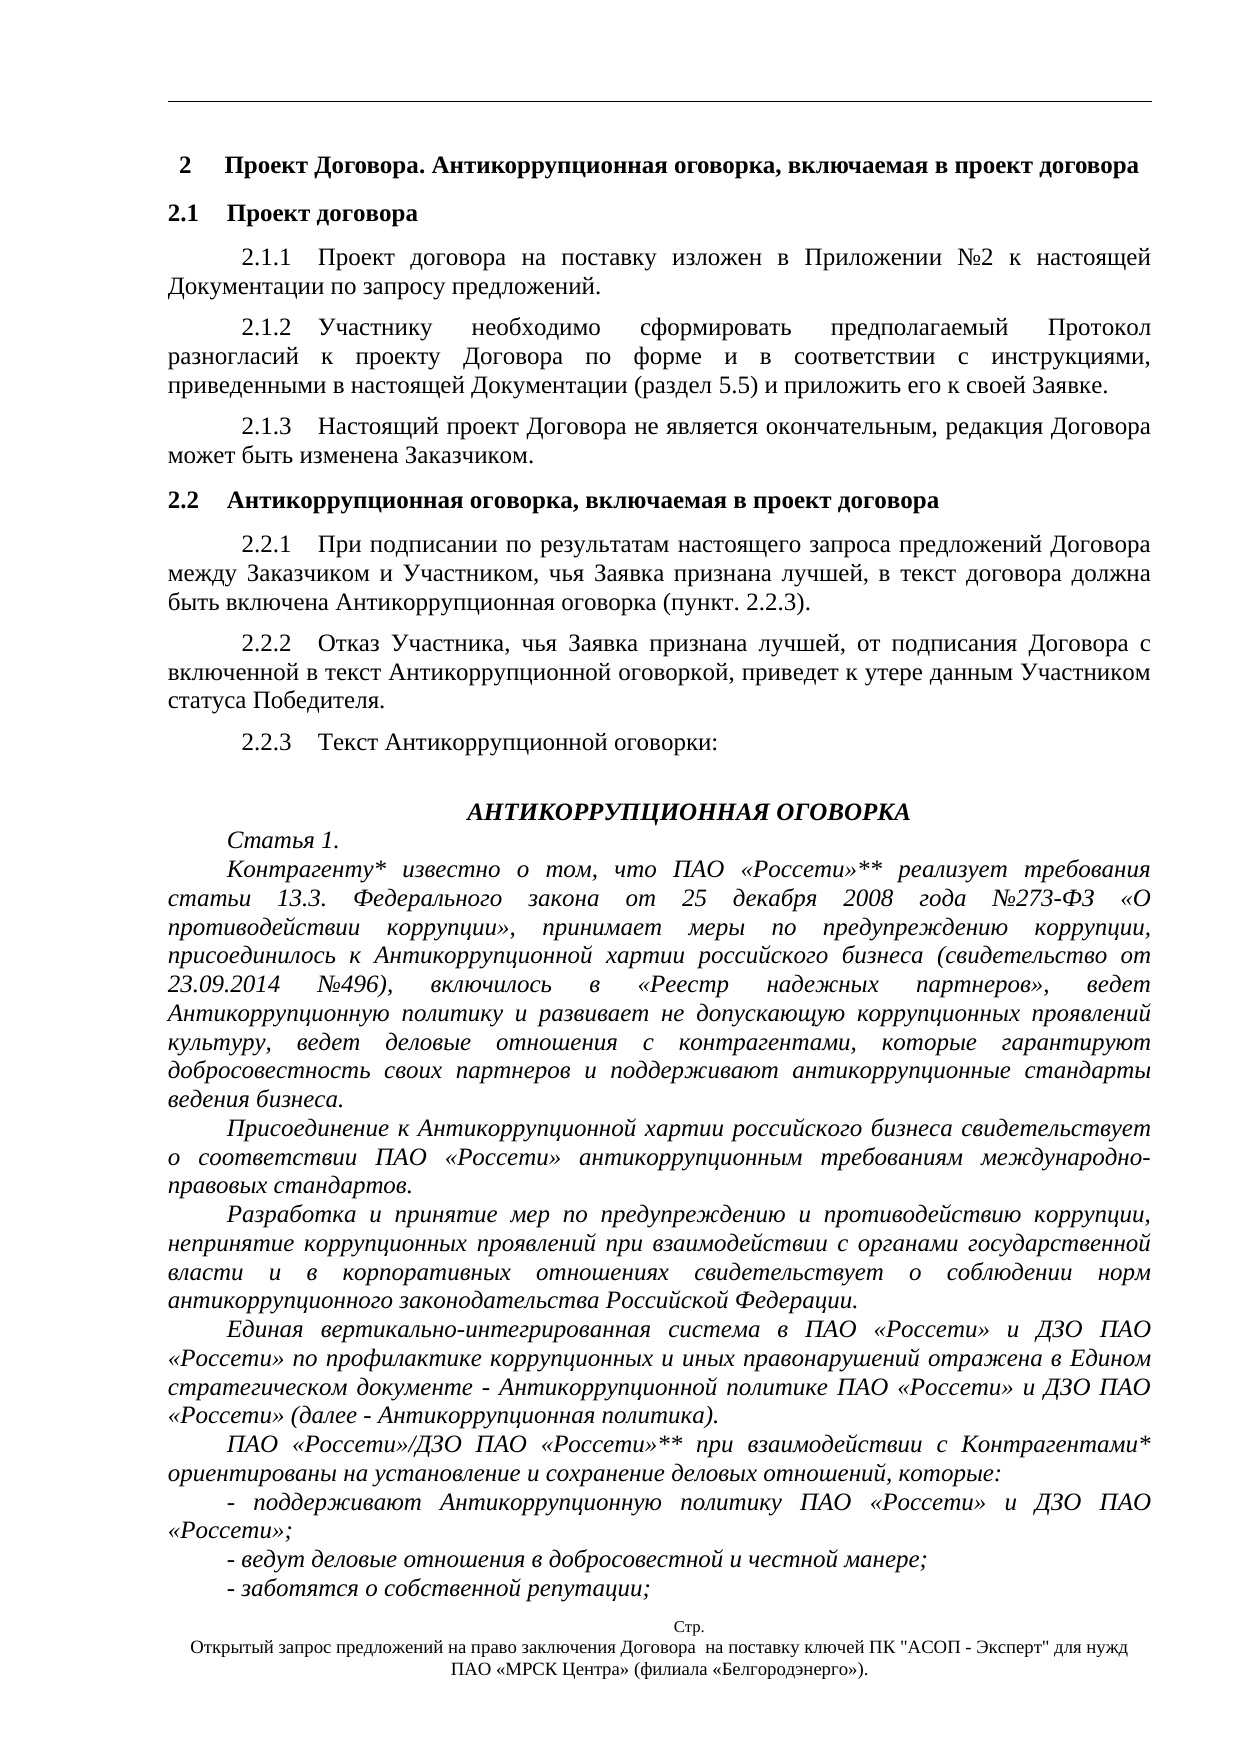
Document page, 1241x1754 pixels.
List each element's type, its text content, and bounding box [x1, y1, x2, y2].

text - ведут деловые отношения в добросовестной и честной манере; [168, 1544, 1152, 1573]
subtitle При подписании по результатам настоящего запроса предложений Договора между Заказчиком и Участником, чья Заявка признана лучшей, в текст договора должна быть включена Антикоррупционная оговорка (пункт. 2.2.3). [168, 529, 1152, 616]
subtitle Проект договора [168, 198, 1152, 227]
subtitle Отказ Участника, чья Заявка признана лучшей, от подписания Договора с включенной в текст Антикоррупционной оговоркой, приведет к утере данным Участником статуса Победителя. [168, 628, 1152, 714]
text Статья 1. [168, 826, 1152, 854]
subtitle Проект договора на поставку изложен в Приложении №2 к настоящей Документации по запросу предложений. [168, 242, 1152, 300]
subtitle Настоящий проект Договора не является окончательным, редакция Договора может быть изменена Заказчиком. [168, 411, 1152, 468]
subtitle Антикоррупционная оговорка, включаемая в проект договора [168, 485, 1152, 514]
text Присоединение к Антикоррупционной хартии российского бизнеса свидетельствует о соответствии ПАО «Россети» антикоррупционным требованиям международно-правовых стандартов. [168, 1113, 1152, 1199]
text Контрагенту* известно о том, что ПАО «Россети»** реализует требования статьи 13.3. Федерального закона от 25 декабря 2008 года №273-ФЗ «О противодействии коррупции», принимает меры по предупреждению коррупции, присоединилось к Антикоррупционной хартии российского бизнеса (свидетельство от 23.09.2014 №496), включилось в «Реестр надежных партнеров», ведет Антикоррупционную политику и развивает не допускающую коррупционных проявлений культуру, ведет деловые отношения с контрагентами, которые гарантируют добросовестность своих партнеров и поддерживают антикоррупционные стандарты ведения бизнеса. [168, 854, 1152, 1113]
text - поддерживают Антикоррупционную политику ПАО «Россети» и ДЗО ПАО «Россети»; [168, 1487, 1152, 1544]
text ПАО «Россети»/ДЗО ПАО «Россети»** при взаимодействии с Контрагентами* ориентированы на установление и сохранение деловых отношений, которые: [168, 1429, 1152, 1487]
subtitle Проект Договора. Антикоррупционная оговорка, включаемая в проект договора [166, 150, 1152, 179]
subtitle Текст Антикоррупционной оговорки: [168, 727, 1152, 756]
text Разработка и принятие мер по предупреждению и противодействию коррупции, непринятие коррупционных проявлений при взаимодействии с органами государственной власти и в корпоративных отношениях свидетельствует о соблюдении норм антикоррупционного законодательства Российской Федерации. [168, 1199, 1152, 1314]
text АНТИКОРРУПЦИОННАЯ ОГОВОРКА [168, 797, 1152, 826]
text Единая вертикально-интегрированная система в ПАО «Россети» и ДЗО ПАО «Россети» по профилактике коррупционных и иных правонарушений отражена в Едином стратегическом документе - Антикоррупционной политике ПАО «Россети» и ДЗО ПАО «Россети» (далее - Антикоррупционная политика). [168, 1314, 1152, 1429]
text - заботятся о собственной репутации; [168, 1573, 1152, 1602]
subtitle Участнику необходимо сформировать предполагаемый Протокол разногласий к проекту Договора по форме и в соответствии с инструкциями, приведенными в настоящей Документации (раздел 5.5) и приложить его к своей Заявке. [168, 312, 1152, 398]
